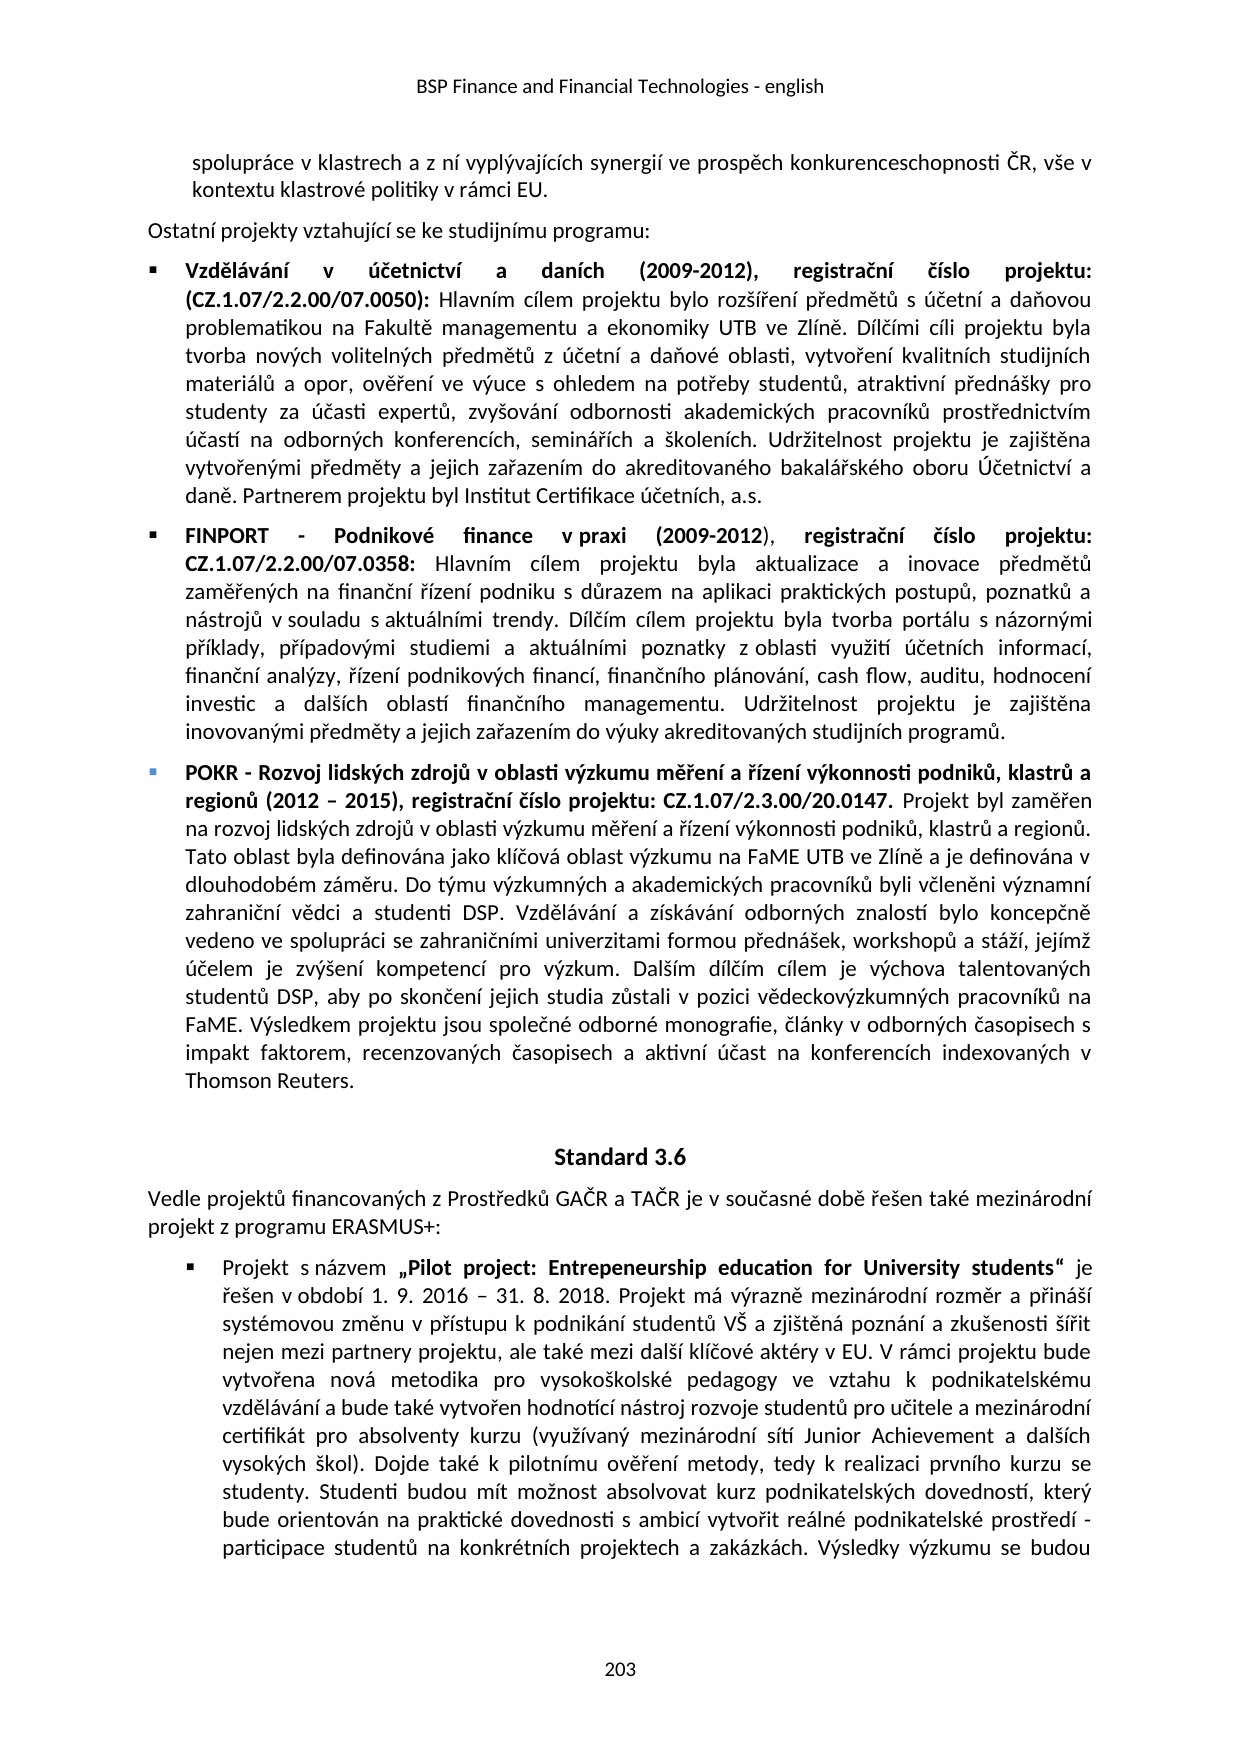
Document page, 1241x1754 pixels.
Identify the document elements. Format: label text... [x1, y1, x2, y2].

list Vzdělávání v účetnictví a daních (2009-2012), registrační číslo projektu: (CZ.1.07/2.2.00/07.0050): Hlavním cílem projektu bylo rozšíření předmětů s účetní a daňovou problematikou na Fakultě managementu a ekonomiky UTB ve Zlíně. Dílčími cíli projektu byla tvorba nových volitelných předmětů z účetní a daňové oblasti, vytvoření kvalitních studijních materiálů a opor, ověření ve výuce s ohledem na potřeby studentů, atraktivní přednášky pro studenty za účasti expertů, zvyšování odbornosti akademických pracovníků prostřednictvím účastí na odborných konferencích, seminářích a školeních. Udržitelnost projektu je zajištěna vytvořenými předměty a jejich zařazením do akreditovaného bakalářského oboru Účetnictví a daně. Partnerem projektu byl Institut Certifikace účetních, a.s. [148, 257, 1093, 509]
list POKR - Rozvoj lidských zdrojů v oblasti výzkumu měření a řízení výkonnosti podniků, klastrů a regionů (2012 – 2015), registrační číslo projektu: CZ.1.07/2.3.00/20.0147. Projekt byl zaměřen na rozvoj lidských zdrojů v oblasti výzkumu měření a řízení výkonnosti podniků, klastrů a regionů. Tato oblast byla definována jako klíčová oblast výzkumu na FaME UTB ve Zlíně a je definována v dlouhodobém záměru. Do týmu výzkumných a akademických pracovníků byli včleněni významní zahraniční vědci a studenti DSP. Vzdělávání a získávání odborných znalostí bylo koncepčně vedeno ve spolupráci se zahraničními univerzitami formou přednášek, workshopů a stáží, jejímž účelem je zvýšení kompetencí pro výzkum. Dalším dílčím cílem je výchova talentovaných studentů DSP, aby po skončení jejich studia zůstali v pozici vědeckovýzkumných pracovníků na FaME. Výsledkem projektu jsou společné odborné monografie, články v odborných časopisech s impakt faktorem, recenzovaných časopisech a aktivní účast na konferencích indexovaných v Thomson Reuters. [148, 758, 1093, 1094]
list FINPORT - Podnikové finance v praxi (2009-2012), registrační číslo projektu: CZ.1.07/2.2.00/07.0358: Hlavním cílem projektu byla aktualizace a inovace předmětů zaměřených na finanční řízení podniku s důrazem na aplikaci praktických postupů, poznatků a nástrojů v souladu s aktuálními trendy. Dílčím cílem projektu byla tvorba portálu s názornými příklady, případovými studiemi a aktuálními poznatky z oblasti využití účetních informací, finanční analýzy, řízení podnikových financí, finančního plánování, cash flow, auditu, hodnocení investic a dalších oblastí finančního managementu. Udržitelnost projektu je zajištěna inovovanými předměty a jejich zařazením do výuky akreditovaných studijních programů. [148, 521, 1093, 746]
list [148, 148, 1093, 204]
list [185, 1253, 1093, 1561]
text Standard 3.6 [148, 1141, 1093, 1172]
text Vedle projektů financovaných z Prostředků GAČR a TAČR je v současné době řešen také mezinárodní projekt z programu ERASMUS+: [148, 1184, 1093, 1241]
text Ostatní projekty vztahující se ke studijnímu programu: [148, 216, 1093, 244]
